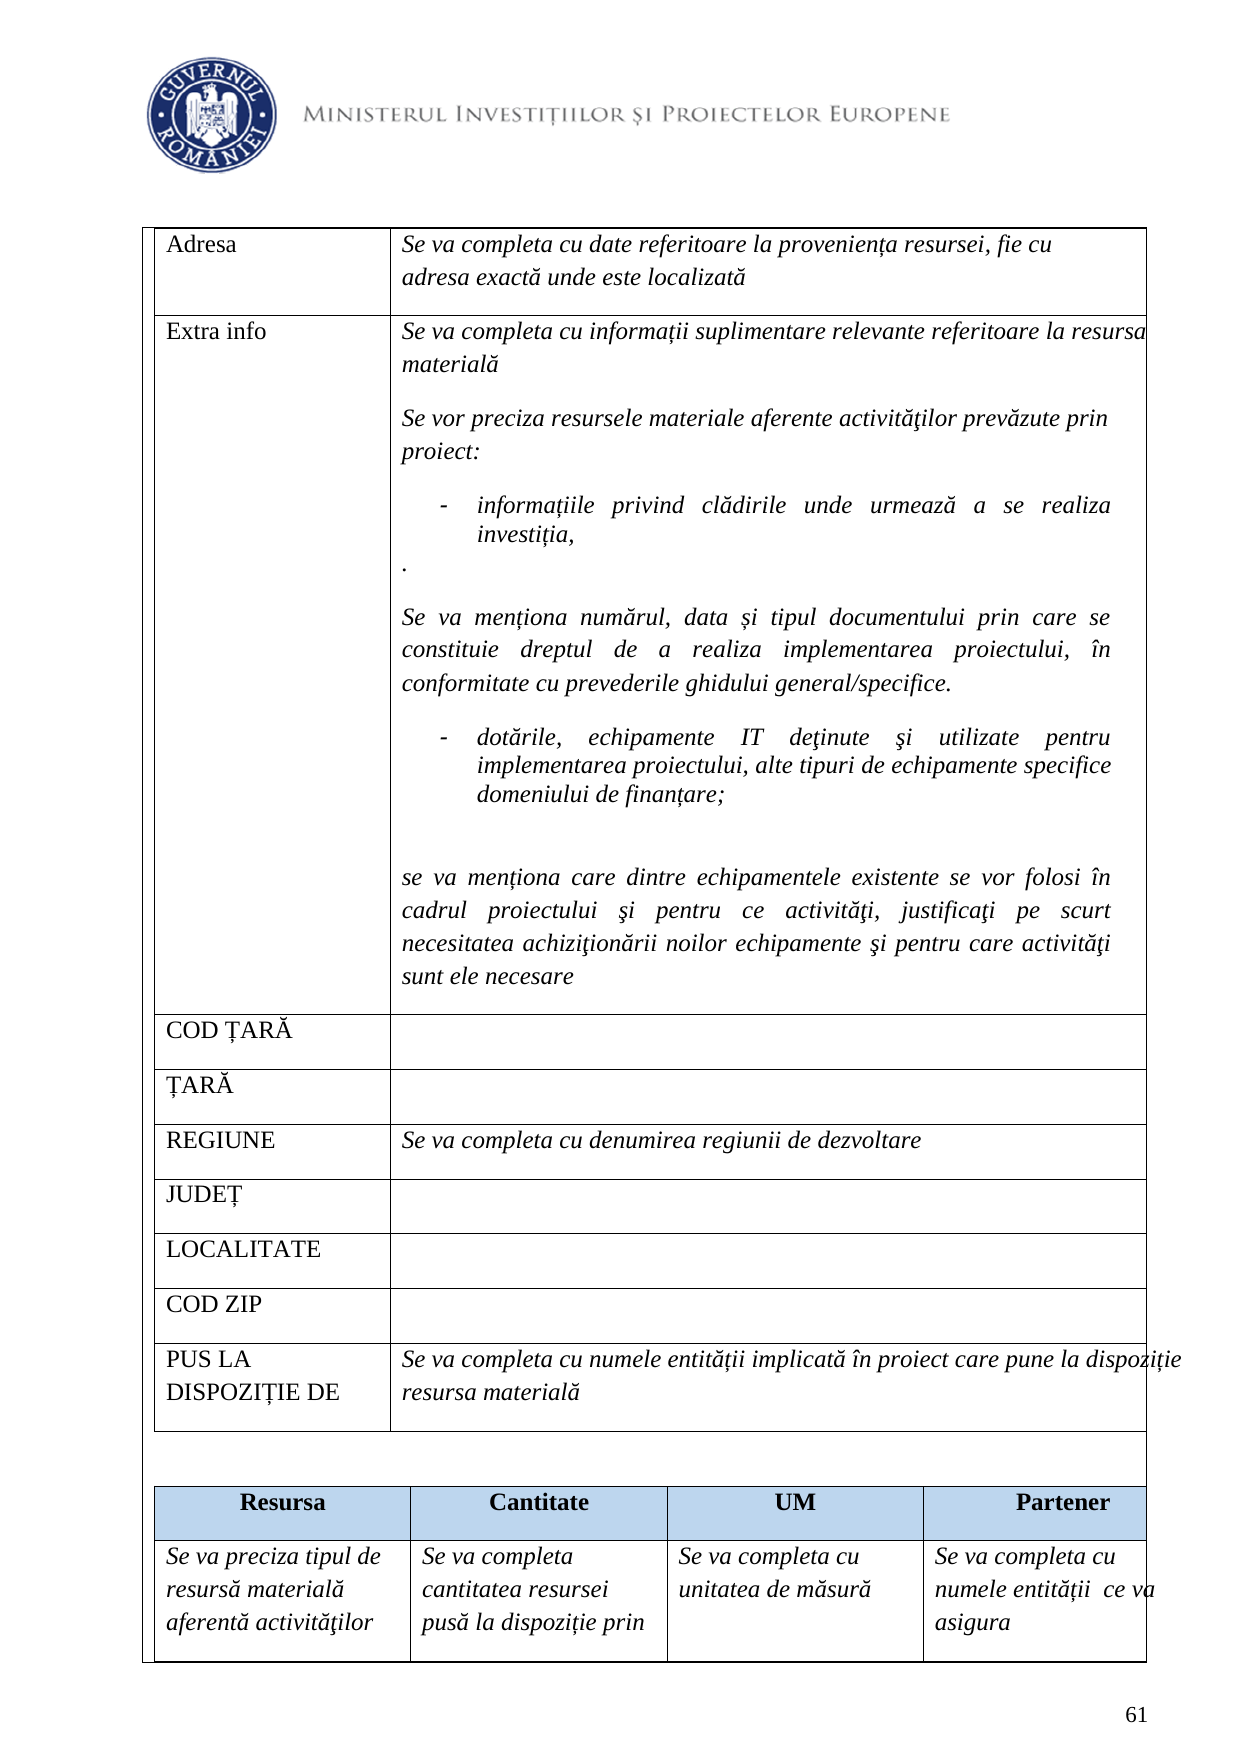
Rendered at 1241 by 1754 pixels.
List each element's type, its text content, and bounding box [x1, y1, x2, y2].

picture [142, 52, 1088, 174]
table_header Se va completa în mod similar pentru fiecare locaţie implicată în proiect [143, 228, 1146, 1662]
